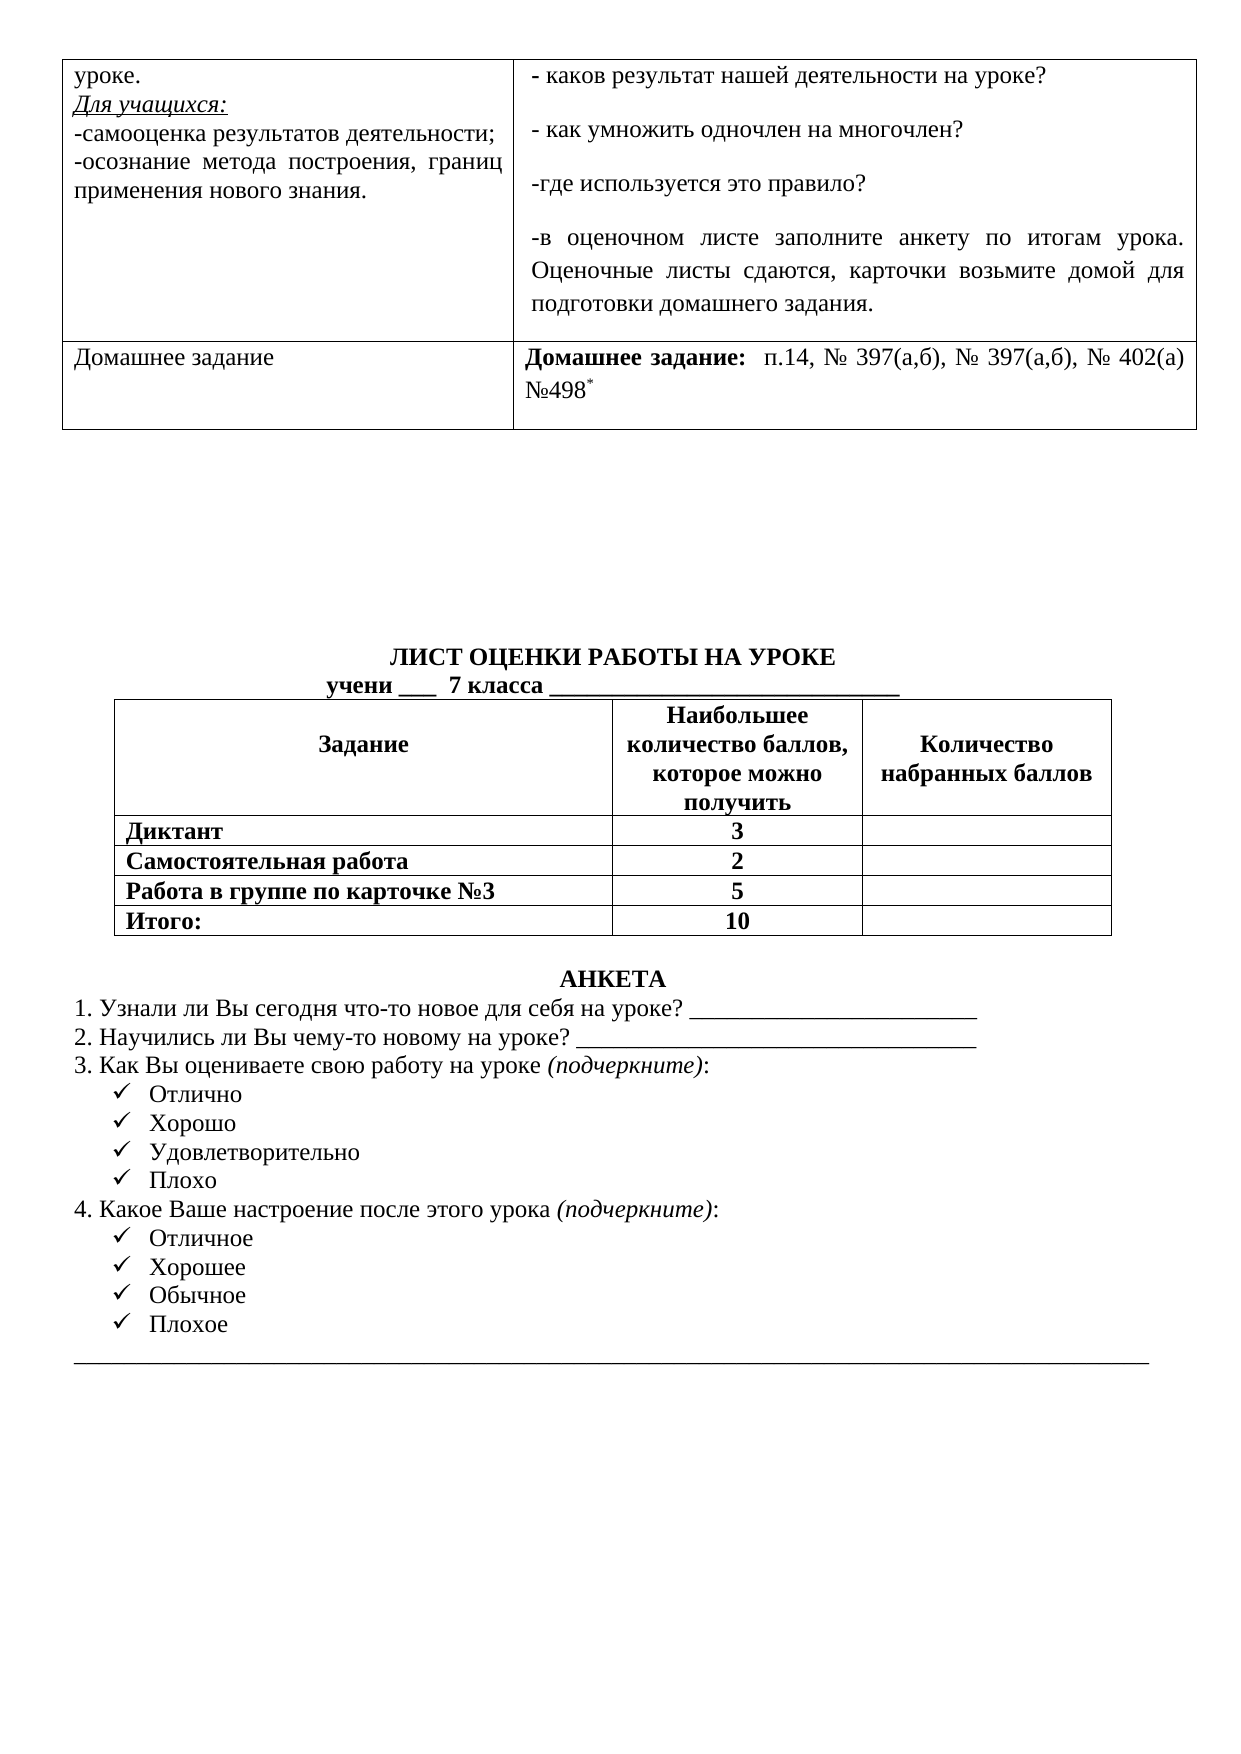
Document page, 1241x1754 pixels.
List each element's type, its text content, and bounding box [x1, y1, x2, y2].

text 1. Узнали ли Вы сегодня что-то новое для себя на уроке? _______________________ [74, 993, 1152, 1022]
text 3. Как Вы оцениваете свою работу на уроке (подчеркните): [74, 1051, 1152, 1079]
text 2. Научились ли Вы чему-то новому на уроке? ________________________________ [74, 1022, 1152, 1051]
text АНКЕТА [74, 964, 1152, 993]
list Плохо [111, 1166, 1152, 1194]
table_cell [863, 906, 1111, 934]
list Удовлетворительно [111, 1137, 1152, 1166]
table_header Наибольшее количество баллов, которое можно получить [613, 700, 862, 815]
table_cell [63, 60, 513, 341]
table_cell Домашнее задание [63, 342, 513, 429]
list Плохое [111, 1309, 1152, 1338]
list Отличное [111, 1223, 1152, 1252]
table_cell [863, 816, 1111, 845]
table_cell [863, 846, 1111, 875]
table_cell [514, 60, 1196, 341]
list Отлично [111, 1079, 1152, 1108]
list Хорошее [111, 1252, 1152, 1281]
text учени ___ 7 класса ____________________________ [74, 671, 1152, 699]
table_header Количество набранных баллов [863, 700, 1111, 815]
text ______________________________________________________________________________________ [74, 1338, 1152, 1367]
table_cell Домашнее задание: п.14, № 397(а,б), № 397(а,б), № 402(а) №498* [514, 342, 1196, 429]
text ЛИСТ ОЦЕНКИ РАБОТЫ НА УРОКЕ [74, 642, 1152, 671]
table_cell 2 [613, 846, 862, 875]
text 4. Какое Ваше настроение после этого урока (подчеркните): [74, 1194, 1152, 1223]
list Обычное [111, 1281, 1152, 1309]
list Хорошо [111, 1108, 1152, 1137]
table_cell 3 [613, 816, 862, 845]
table_header Задание [115, 700, 612, 815]
table_cell 5 [613, 876, 862, 905]
table_cell Работа в группе по карточке №3 [115, 876, 612, 905]
table_cell Итого: [115, 906, 612, 934]
table_cell 10 [613, 906, 862, 934]
table_cell Диктант [115, 816, 612, 845]
table_cell [863, 876, 1111, 905]
table_cell Самостоятельная работа [115, 846, 612, 875]
